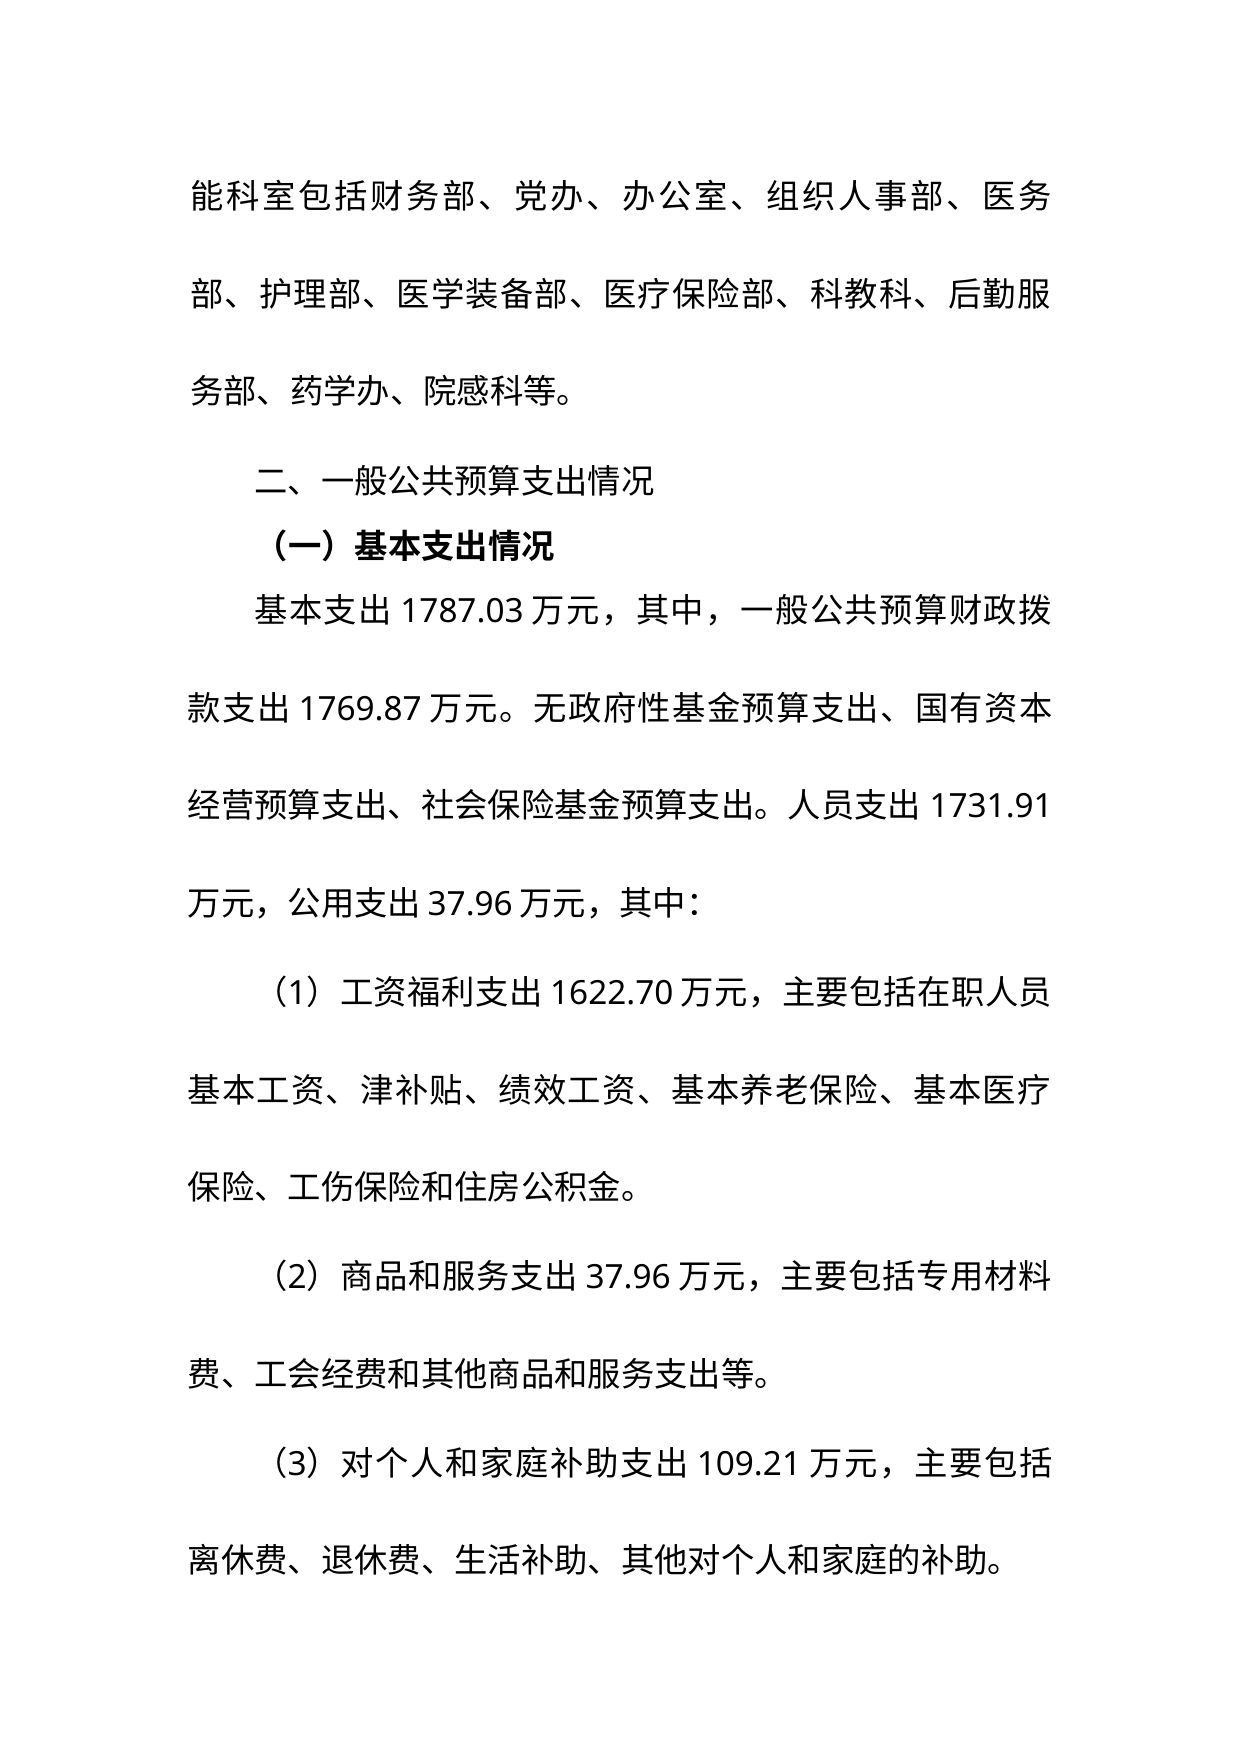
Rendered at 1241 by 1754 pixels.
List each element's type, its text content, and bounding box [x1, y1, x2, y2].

list 商品和服务支出37.96万元，主要包括专用材料费、工会经费和其他商品和服务支出等。 [187, 1242, 1053, 1404]
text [190, 162, 1053, 422]
list 基本支出1787.03万元，其中，一般公共预算财政拨款支出1769.87万元。无政府性基金预算支出、国有资本经营预算支出、社会保险基金预算支出。人员支出1731.91万元，公用支出37.96万元，其中： [187, 576, 1053, 933]
list 对个人和家庭补助支出109.21万元，主要包括离休费、退休费、生活补助、其他对个人和家庭的补助。 [187, 1428, 1053, 1591]
list 二、一般公共预算支出情况 [187, 446, 1053, 511]
list 工资福利支出1622.70万元，主要包括在职人员基本工资、津补贴、绩效工资、基本养老保险、基本医疗保险、工伤保险和住房公积金。 [187, 958, 1053, 1218]
list （一）基本支出情况 [187, 511, 1053, 576]
